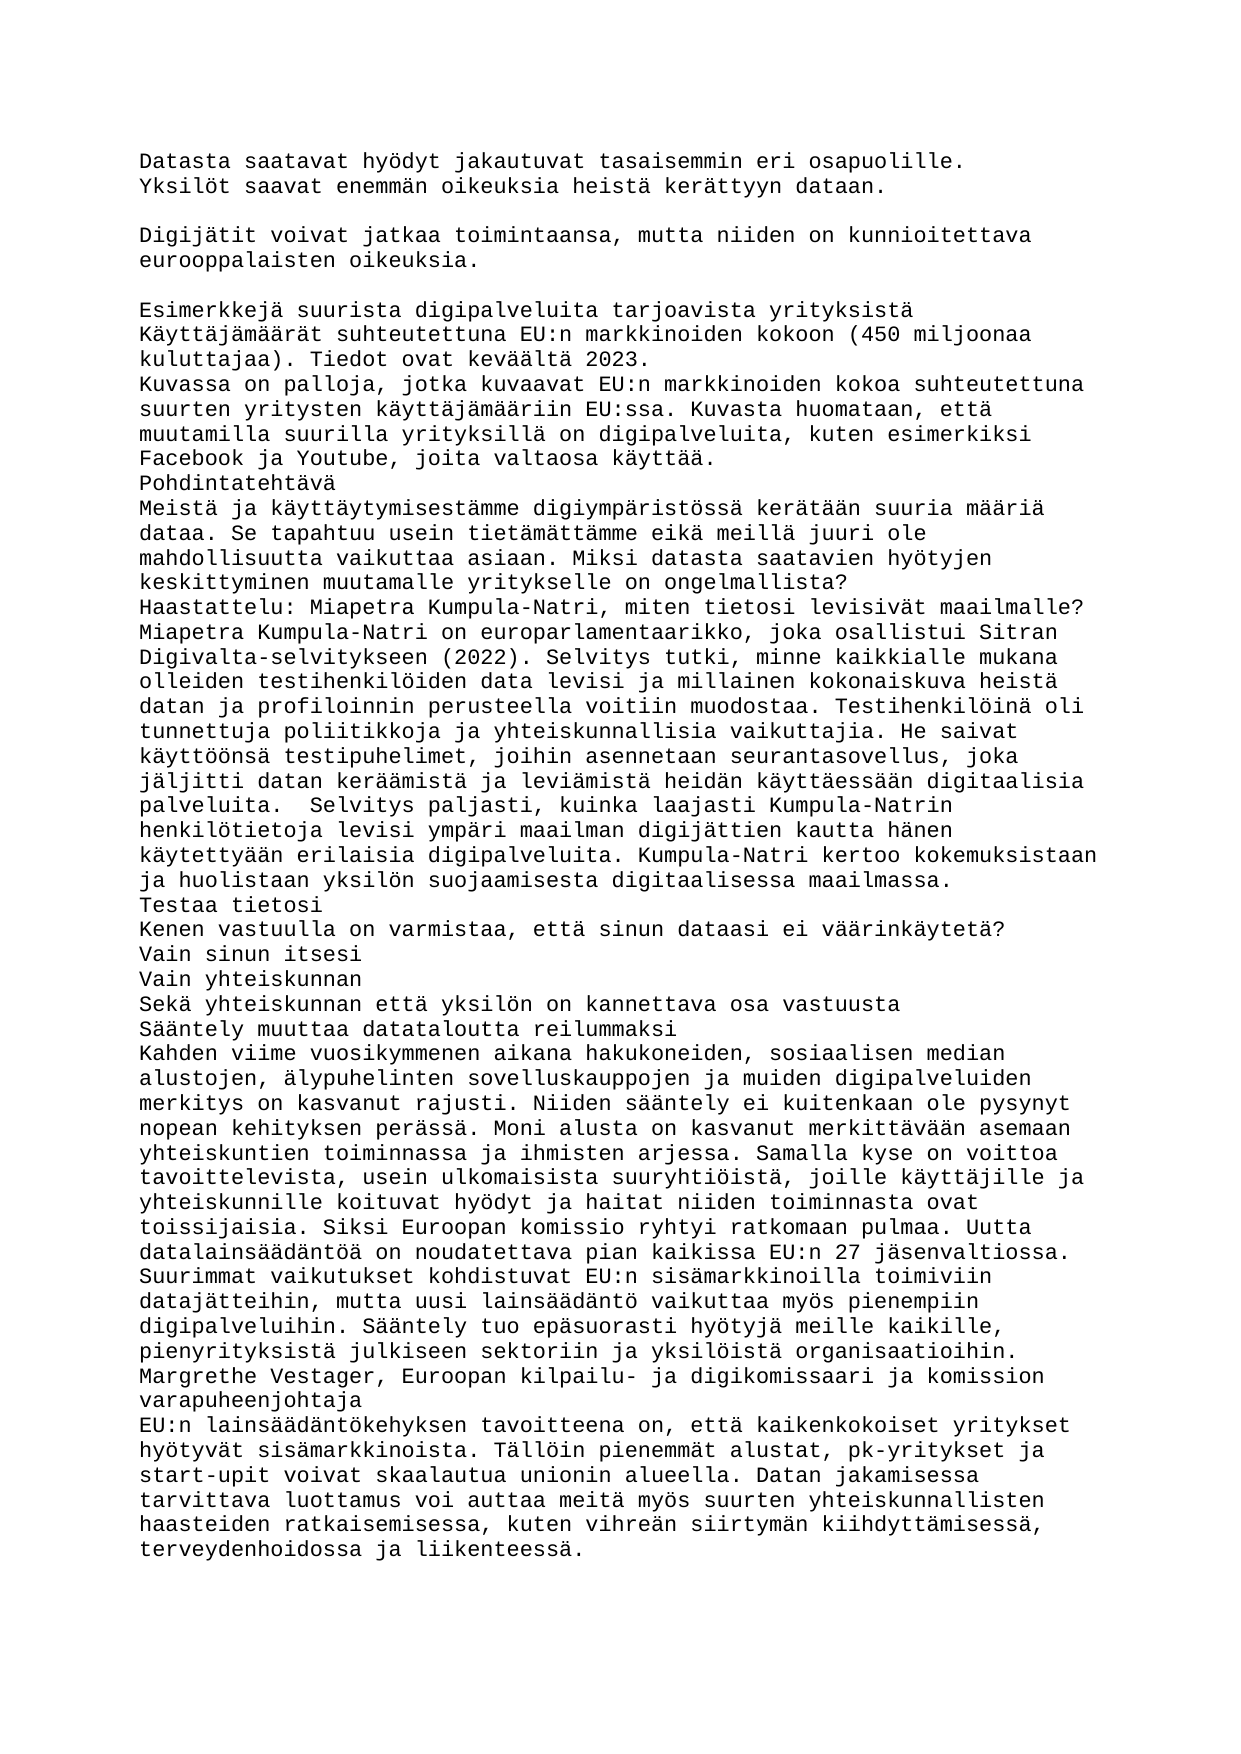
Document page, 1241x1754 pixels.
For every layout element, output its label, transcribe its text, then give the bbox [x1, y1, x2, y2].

text Yksilöt saavat enemmän oikeuksia heistä kerättyyn dataan. [139, 175, 1101, 199]
text Meistä ja käyttäytymisestämme digiympäristössä kerätään suuria määriä dataa. Se tapahtuu usein tietämättämme eikä meillä juuri ole mahdollisuutta vaikuttaa asiaan. Miksi datasta saatavien hyötyjen keskittyminen muutamalle yritykselle on ongelmallista? [139, 497, 1101, 596]
text Datasta saatavat hyödyt jakautuvat tasaisemmin eri osapuolille. [139, 150, 1101, 175]
text Käyttäjämäärät suhteutettuna EU:n markkinoiden kokoon (450 miljoonaa kuluttajaa). Tiedot ovat keväältä 2023. [139, 323, 1101, 373]
text EU:n lainsäädäntökehyksen tavoitteena on, että kaikenkokoiset yritykset hyötyvät sisämarkkinoista. Tällöin pienemmät alustat, pk-yritykset ja start-upit voivat skaalautua unionin alueella. Datan jakamisessa tarvittava luottamus voi auttaa meitä myös suurten yhteiskunnallisten haasteiden ratkaisemisessa, kuten vihreän siirtymän kiihdyttämisessä, terveydenhoidossa ja liikenteessä. [139, 1414, 1101, 1563]
text Kuvassa on palloja, jotka kuvaavat EU:n markkinoiden kokoa suhteutettuna suurten yritysten käyttäjämääriin EU:ssa. Kuvasta huomataan, että muutamilla suurilla yrityksillä on digipalveluita, kuten esimerkiksi Facebook ja Youtube, joita valtaosa käyttää. [139, 373, 1101, 472]
text Sekä yhteiskunnan että yksilön on kannettava osa vastuusta [139, 993, 1101, 1018]
text Miapetra Kumpula-Natri on europarlamentaarikko, joka osallistui Sitran Digivalta-selvitykseen (2022). Selvitys tutki, minne kaikkialle mukana olleiden testihenkilöiden data levisi ja millainen kokonaiskuva heistä datan ja profiloinnin perusteella voitiin muodostaa. Testihenkilöinä oli tunnettuja poliitikkoja ja yhteiskunnallisia vaikuttajia. He saivat käyttöönsä testipuhelimet, joihin asennetaan seurantasovellus, joka jäljitti datan keräämistä ja leviämistä heidän käyttäessään digitaalisia palveluita. Selvitys paljasti, kuinka laajasti Kumpula-Natrin henkilötietoja levisi ympäri maailman digijättien kautta hänen käytettyään erilaisia digipalveluita. Kumpula-Natri kertoo kokemuksistaan ja huolistaan yksilön suojaamisesta digitaalisessa maailmassa. [139, 621, 1101, 894]
text Vain sinun itsesi [139, 943, 1101, 968]
text Sääntely muuttaa datataloutta reilummaksi [139, 1018, 1101, 1042]
text Kahden viime vuosikymmenen aikana hakukoneiden, sosiaalisen median alustojen, älypuhelinten sovelluskauppojen ja muiden digipalveluiden merkitys on kasvanut rajusti. Niiden sääntely ei kuitenkaan ole pysynyt nopean kehityksen perässä. Moni alusta on kasvanut merkittävään asemaan yhteiskuntien toiminnassa ja ihmisten arjessa. Samalla kyse on voittoa tavoittelevista, usein ulkomaisista suuryhtiöistä, joille käyttäjille ja yhteiskunnille koituvat hyödyt ja haitat niiden toiminnasta ovat toissijaisia. Siksi Euroopan komissio ryhtyi ratkomaan pulmaa. Uutta datalainsäädäntöä on noudatettava pian kaikissa EU:n 27 jäsenvaltiossa. Suurimmat vaikutukset kohdistuvat EU:n sisämarkkinoilla toimiviin datajätteihin, mutta uusi lainsäädäntö vaikuttaa myös pienempiin digipalveluihin. Sääntely tuo epäsuorasti hyötyjä meille kaikille, pienyrityksistä julkiseen sektoriin ja yksilöistä organisaatioihin. [139, 1042, 1101, 1365]
text Pohdintatehtävä [139, 472, 1101, 497]
text Kenen vastuulla on varmistaa, että sinun dataasi ei väärinkäytetä? [139, 918, 1101, 943]
text Testaa tietosi [139, 894, 1101, 918]
text Margrethe Vestager, Euroopan kilpailu- ja digikomissaari ja komission varapuheenjohtaja [139, 1365, 1101, 1414]
text Vain yhteiskunnan [139, 968, 1101, 993]
text Esimerkkejä suurista digipalveluita tarjoavista yrityksistä [139, 299, 1101, 323]
text Haastattelu: Miapetra Kumpula-Natri, miten tietosi levisivät maailmalle? [139, 596, 1101, 621]
text Digijätit voivat jatkaa toimintaansa, mutta niiden on kunnioitettava eurooppalaisten oikeuksia. [139, 224, 1101, 274]
